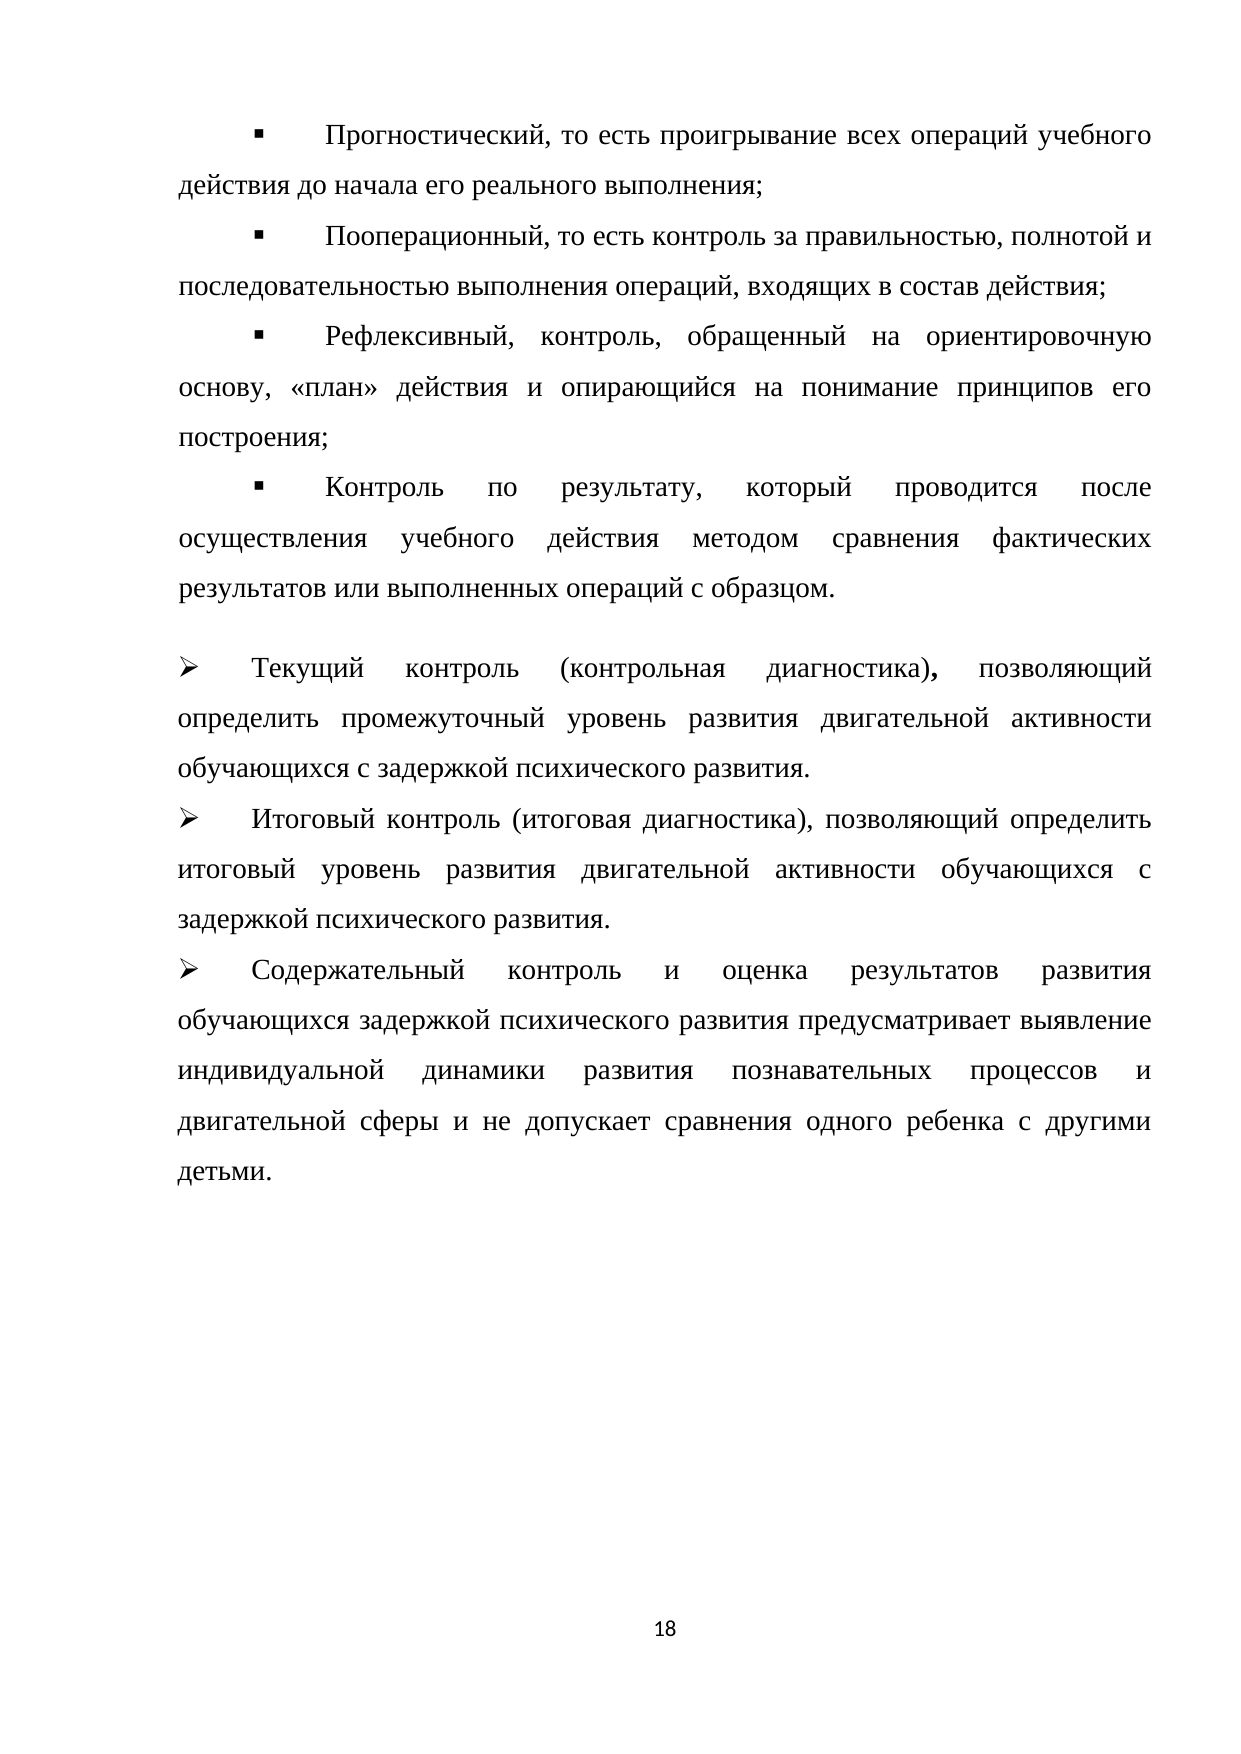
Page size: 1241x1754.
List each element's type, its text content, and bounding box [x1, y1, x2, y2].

list Содержательный контроль и оценка результатов развития обучающихся задержкой психического развития предусматривает выявление индивидуальной динамики развития познавательных процессов и двигательной сферы и не допускает сравнения одного ребенка с другими детьми. [177, 952, 1152, 1187]
list Контроль по результату, который проводится после осуществления учебного действия методом сравнения фактических результатов или выполненных операций с образцом. [178, 469, 1152, 604]
list Рефлексивный, контроль, обращенный на ориентировочную основу, «план» действия и опирающийся на понимание принципов его построения; [178, 318, 1152, 453]
list Текущий контроль (контрольная диагностика), позволяющий определить промежуточный уровень развития двигательной активности обучающихся с задержкой психического развития. [177, 650, 1152, 784]
list Прогностический, то есть проигрывание всех операций учебного действия до начала его реального выполнения; [178, 117, 1152, 201]
list Пооперационный, то есть контроль за правильностью, полнотой и последовательностью выполнения операций, входящих в состав действия; [178, 218, 1152, 302]
list Итоговый контроль (итоговая диагностика), позволяющий определить итоговый уровень развития двигательной активности обучающихся с задержкой психического развития. [177, 801, 1152, 935]
